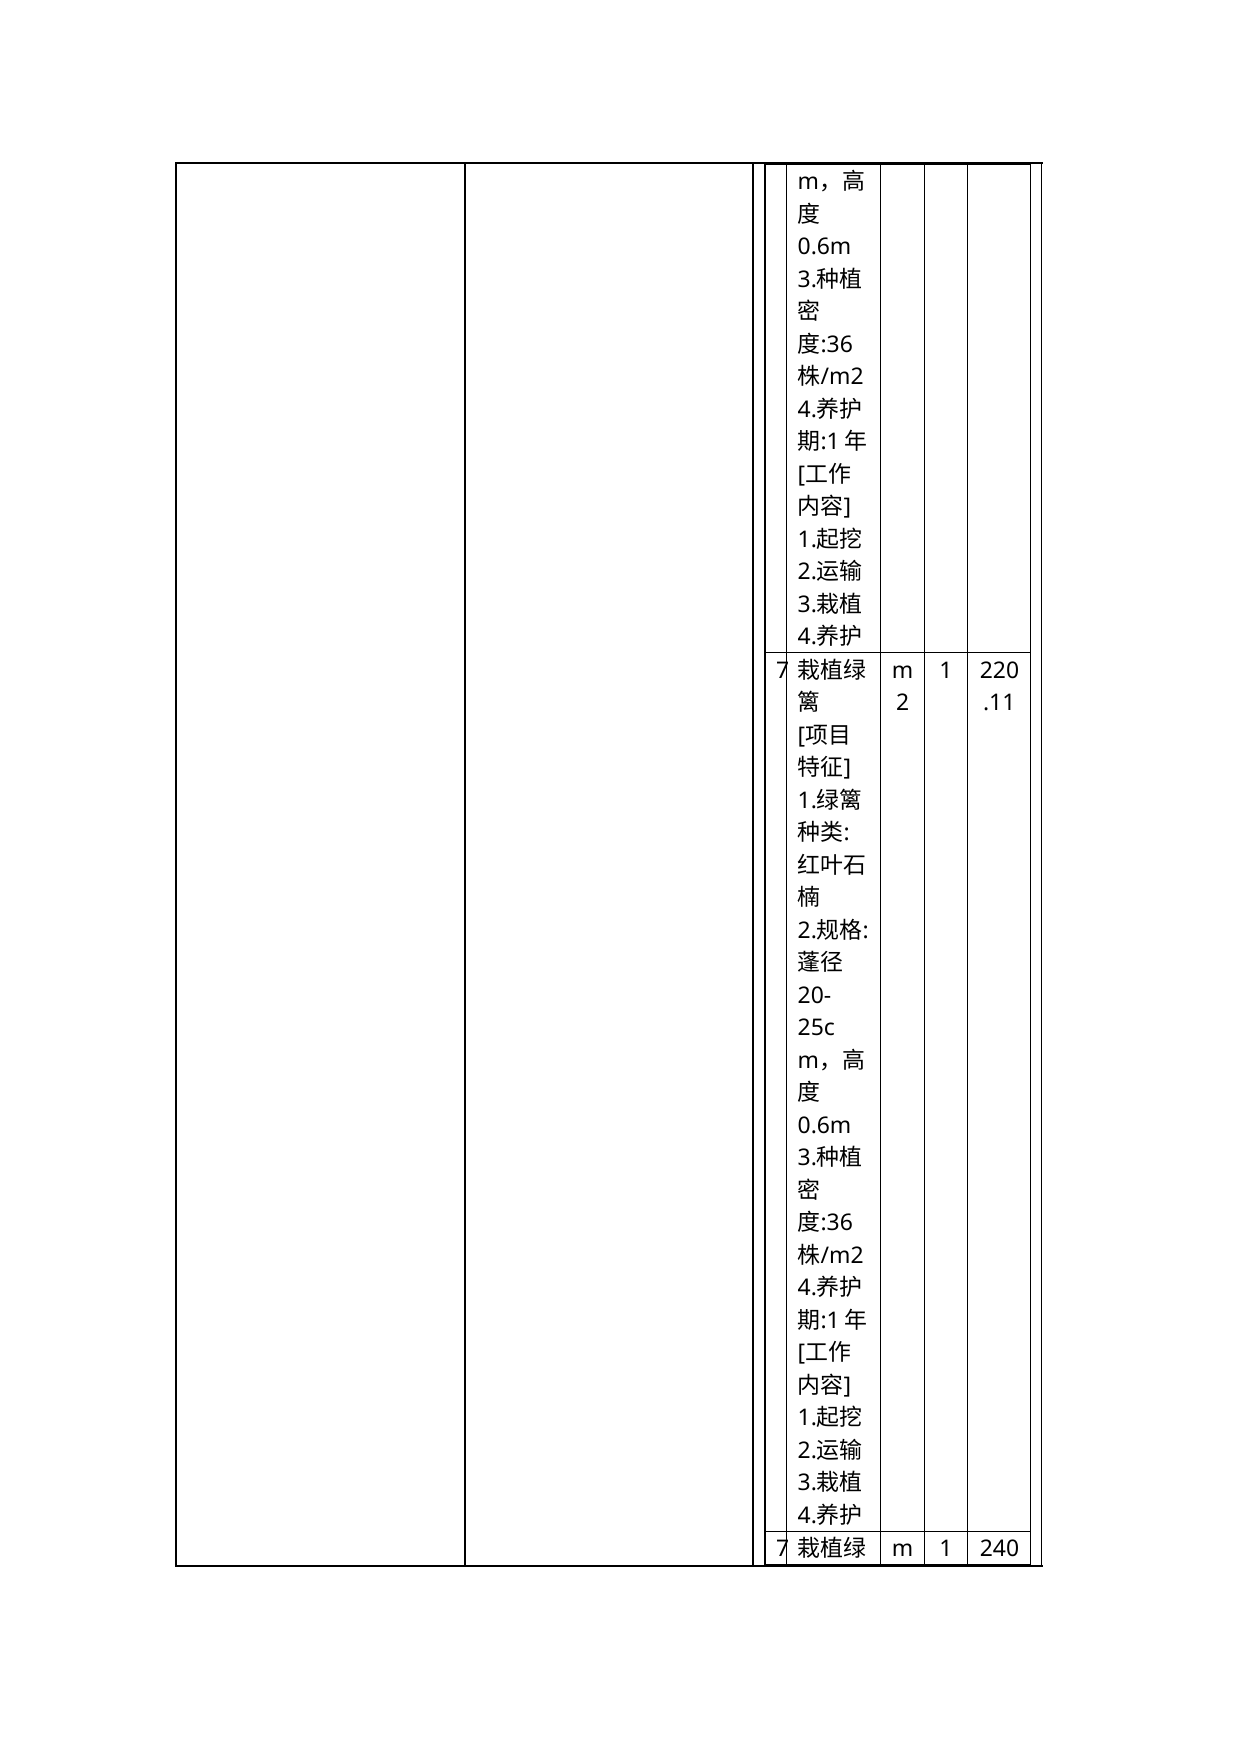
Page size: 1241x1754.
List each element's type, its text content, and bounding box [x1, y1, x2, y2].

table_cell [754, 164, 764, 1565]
table_cell [177, 164, 464, 1565]
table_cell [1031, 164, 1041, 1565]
table_cell 1 [466, 164, 752, 1565]
